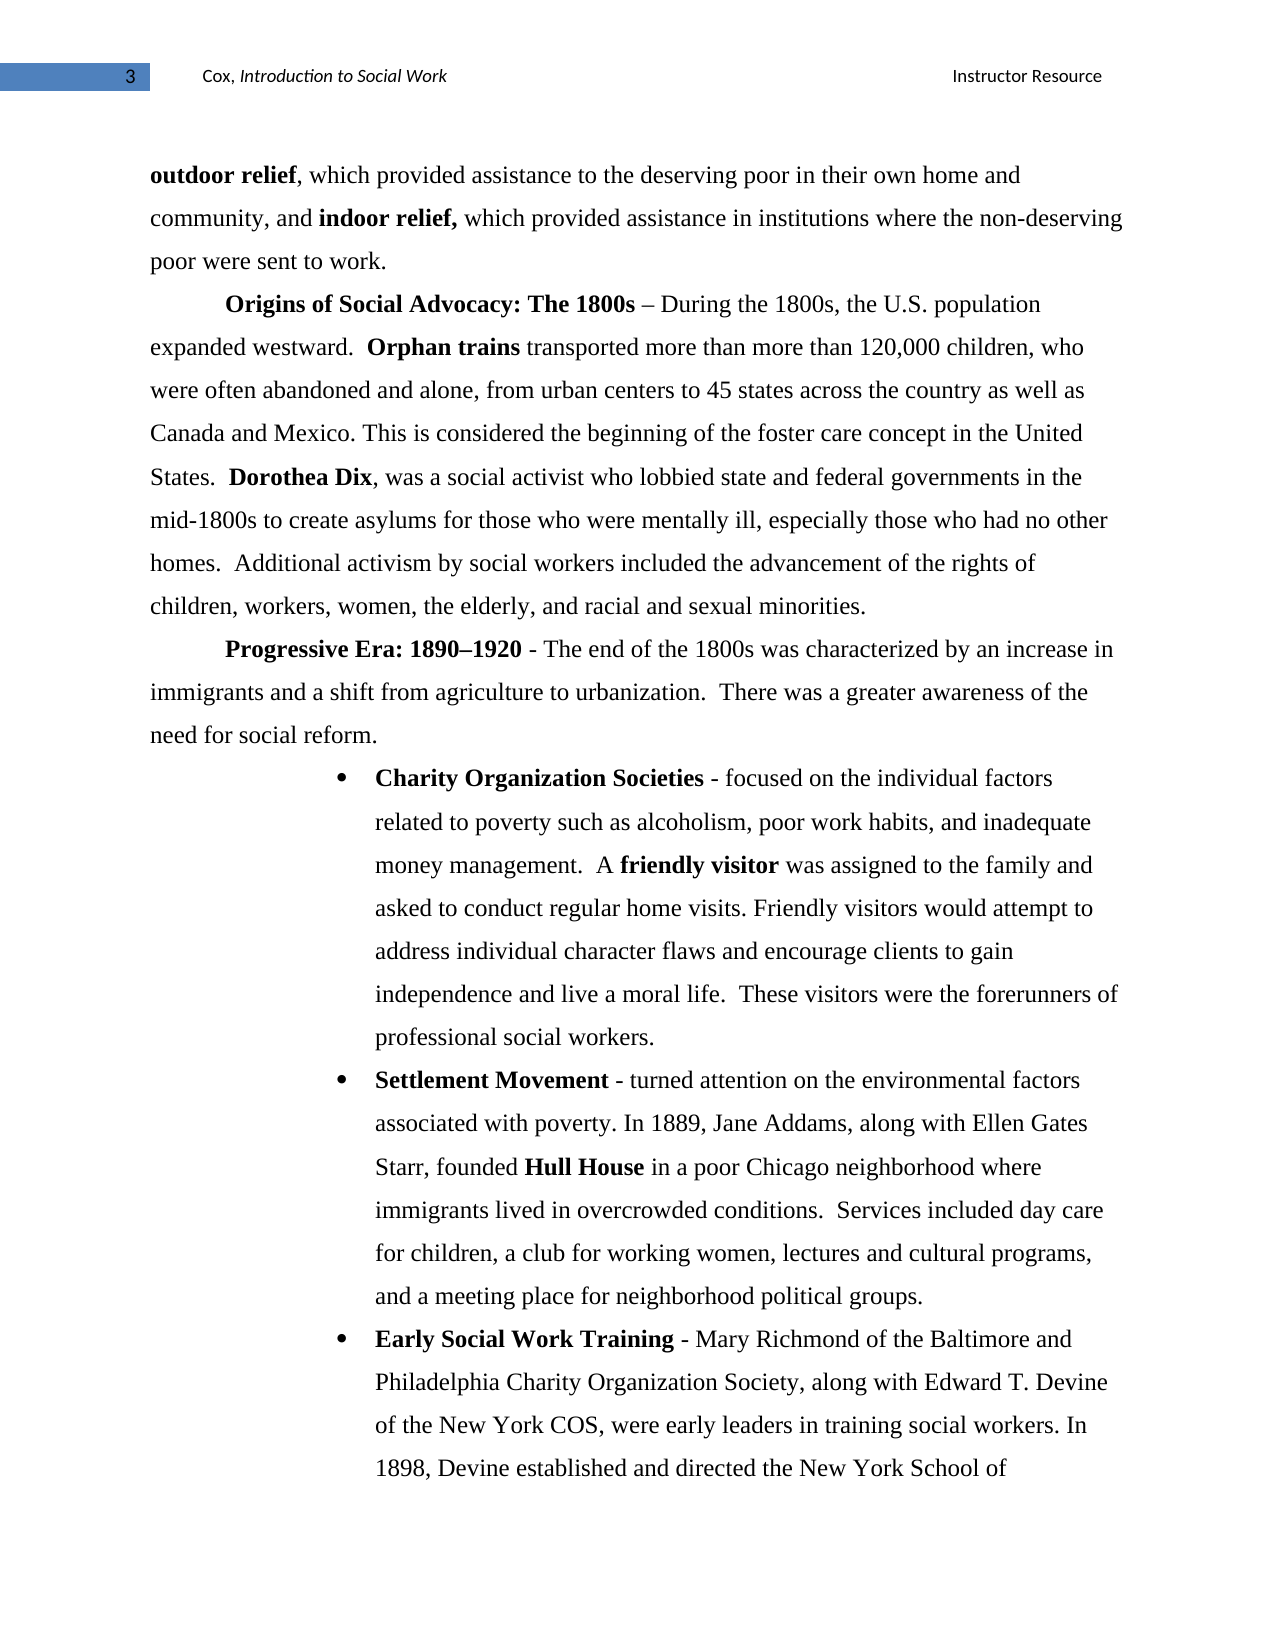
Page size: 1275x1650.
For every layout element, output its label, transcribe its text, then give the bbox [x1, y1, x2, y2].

text Progressive Era: 1890–1920 - The end of the 1800s was characterized by an increase in immigrants and a shift from agriculture to urbanization. There was a greater awareness of the need for social reform. [150, 634, 1125, 749]
text Origins of Social Advocacy: The 1800s – During the 1800s, the U.S. population expanded westward. Orphan trains transported more than more than 120,000 children, who were often abandoned and alone, from urban centers to 45 states across the country as well as Canada and Mexico. This is considered the beginning of the foster care concept in the United States. Dorothea Dix, was a social activist who lobbied state and federal governments in the mid-1800s to create asylums for those who were mentally ill, especially those who had no other homes. Additional activism by social workers included the advancement of the rights of children, workers, women, the elderly, and racial and sexual minorities. [150, 289, 1125, 620]
list Charity Organization Societies - focused on the individual factors related to poverty such as alcoholism, poor work habits, and inadequate money management. A friendly visitor was assigned to the family and asked to conduct regular home visits. Friendly visitors would attempt to address individual character flaws and encourage clients to gain independence and live a moral life. These visitors were the forerunners of professional social workers. [337, 763, 1125, 1051]
list Settlement Movement - turned attention on the environmental factors associated with poverty. In 1889, Jane Addams, along with Ellen Gates Starr, founded Hull House in a poor Chicago neighborhood where immigrants lived in overcrowded conditions. Services included day care for children, a club for working women, lectures and cultural programs, and a meeting place for neighborhood political groups. [337, 1065, 1125, 1310]
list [337, 1324, 1125, 1482]
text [150, 160, 1125, 275]
